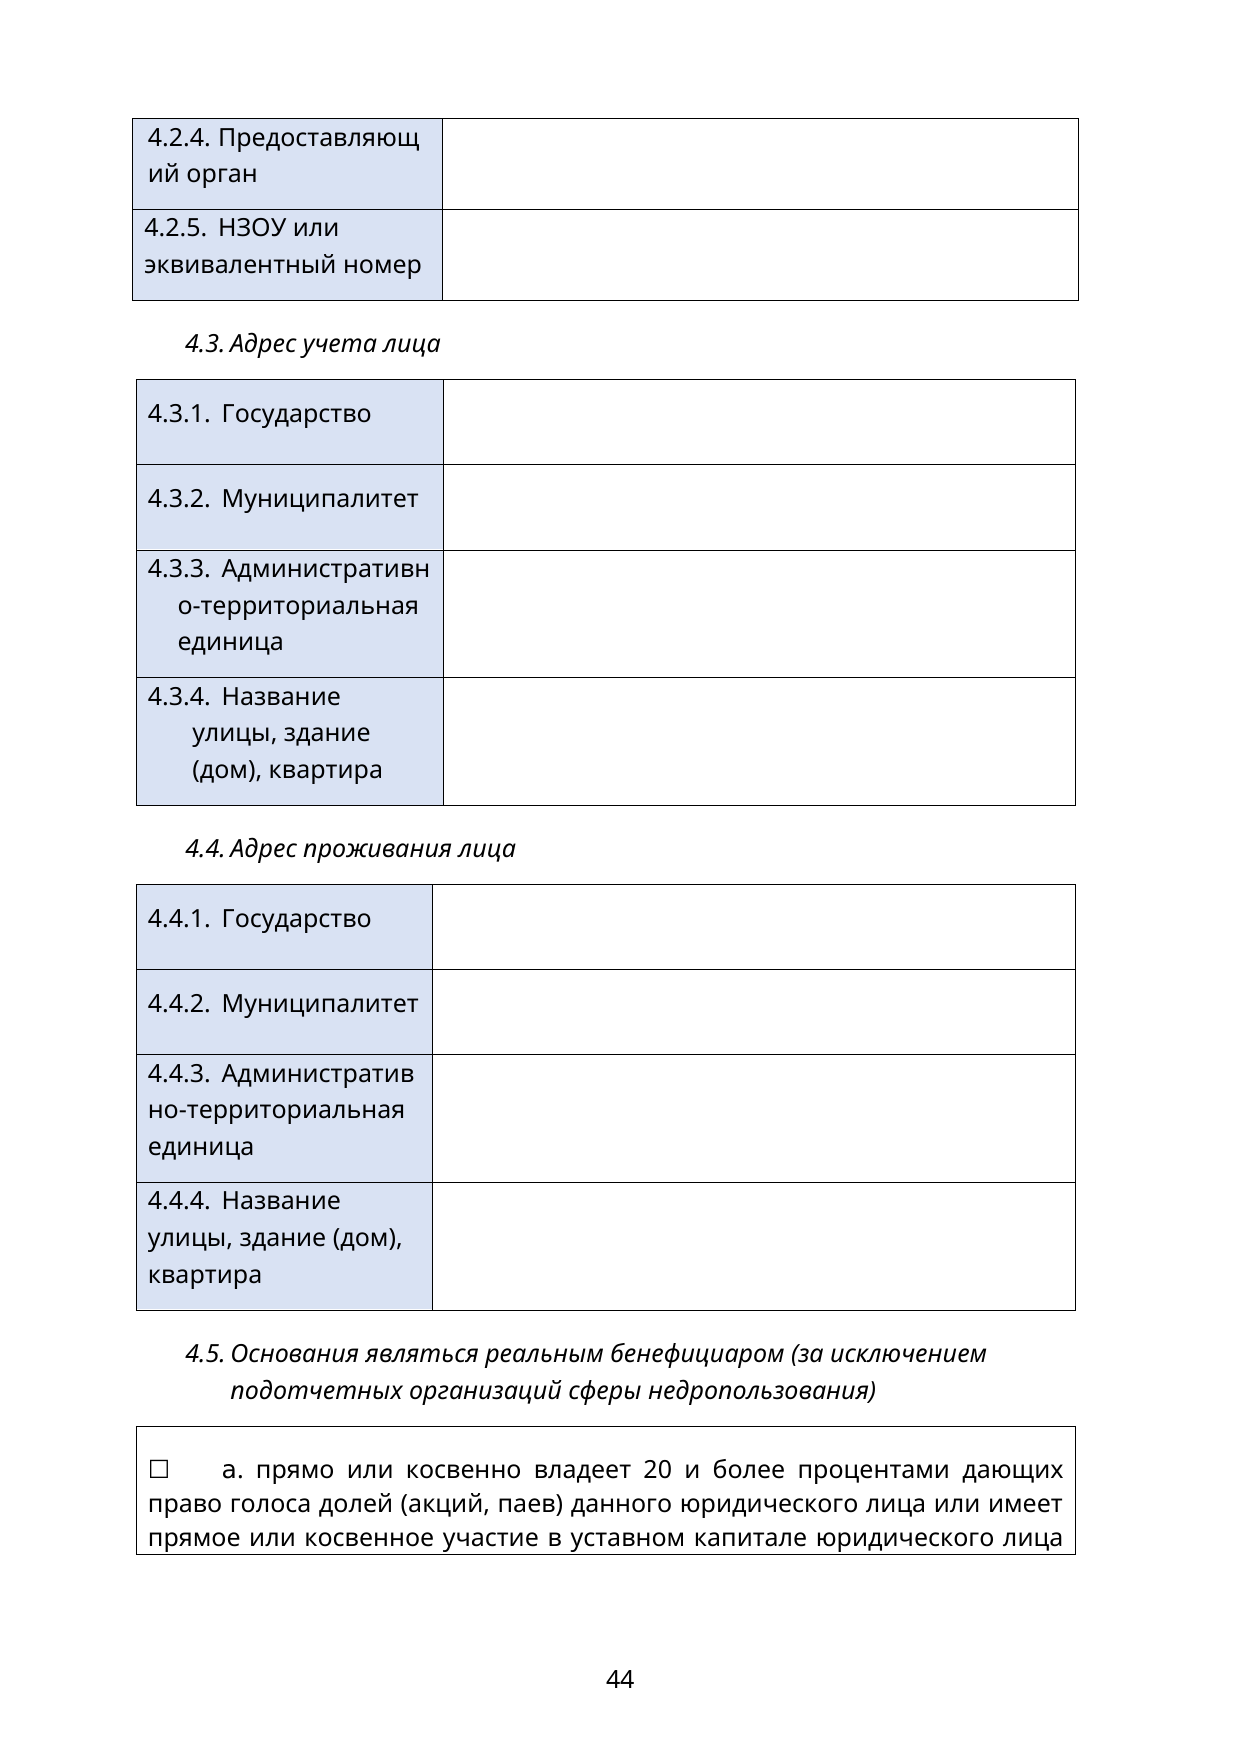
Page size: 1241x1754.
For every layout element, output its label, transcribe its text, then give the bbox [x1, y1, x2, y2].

table_cell Муниципалитет [137, 465, 443, 549]
table_cell Предоставляющий орган [133, 119, 442, 209]
list Адрес проживания лица [185, 831, 1092, 865]
table_cell [433, 1055, 1075, 1182]
table_cell [433, 970, 1075, 1054]
table_header [444, 380, 1075, 464]
list Основания являться реальным бенефициаром (за исключением подотчетных организаций сферы недропользования) [185, 1336, 1092, 1406]
table_cell Название улицы, здание (дом), квартира [137, 1183, 432, 1309]
table_cell НЗОУ или эквивалентный номер [133, 210, 442, 300]
table_cell Муниципалитет [137, 970, 432, 1054]
table_cell [444, 465, 1075, 549]
table_cell [444, 678, 1075, 805]
table_cell [443, 210, 1078, 300]
table_cell [443, 119, 1078, 209]
table_cell Административно-территориальная единица [137, 551, 443, 677]
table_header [137, 1427, 1075, 1554]
table_header [433, 885, 1075, 969]
table_cell Название улицы, здание (дом), квартира [137, 678, 443, 805]
table_cell [444, 551, 1075, 677]
list Адрес учета лица [185, 326, 1092, 360]
table_cell Административно-территориальная единица [137, 1055, 432, 1182]
table_cell [433, 1183, 1075, 1309]
table_header Государство [137, 380, 443, 464]
table_header Государство [137, 885, 432, 969]
